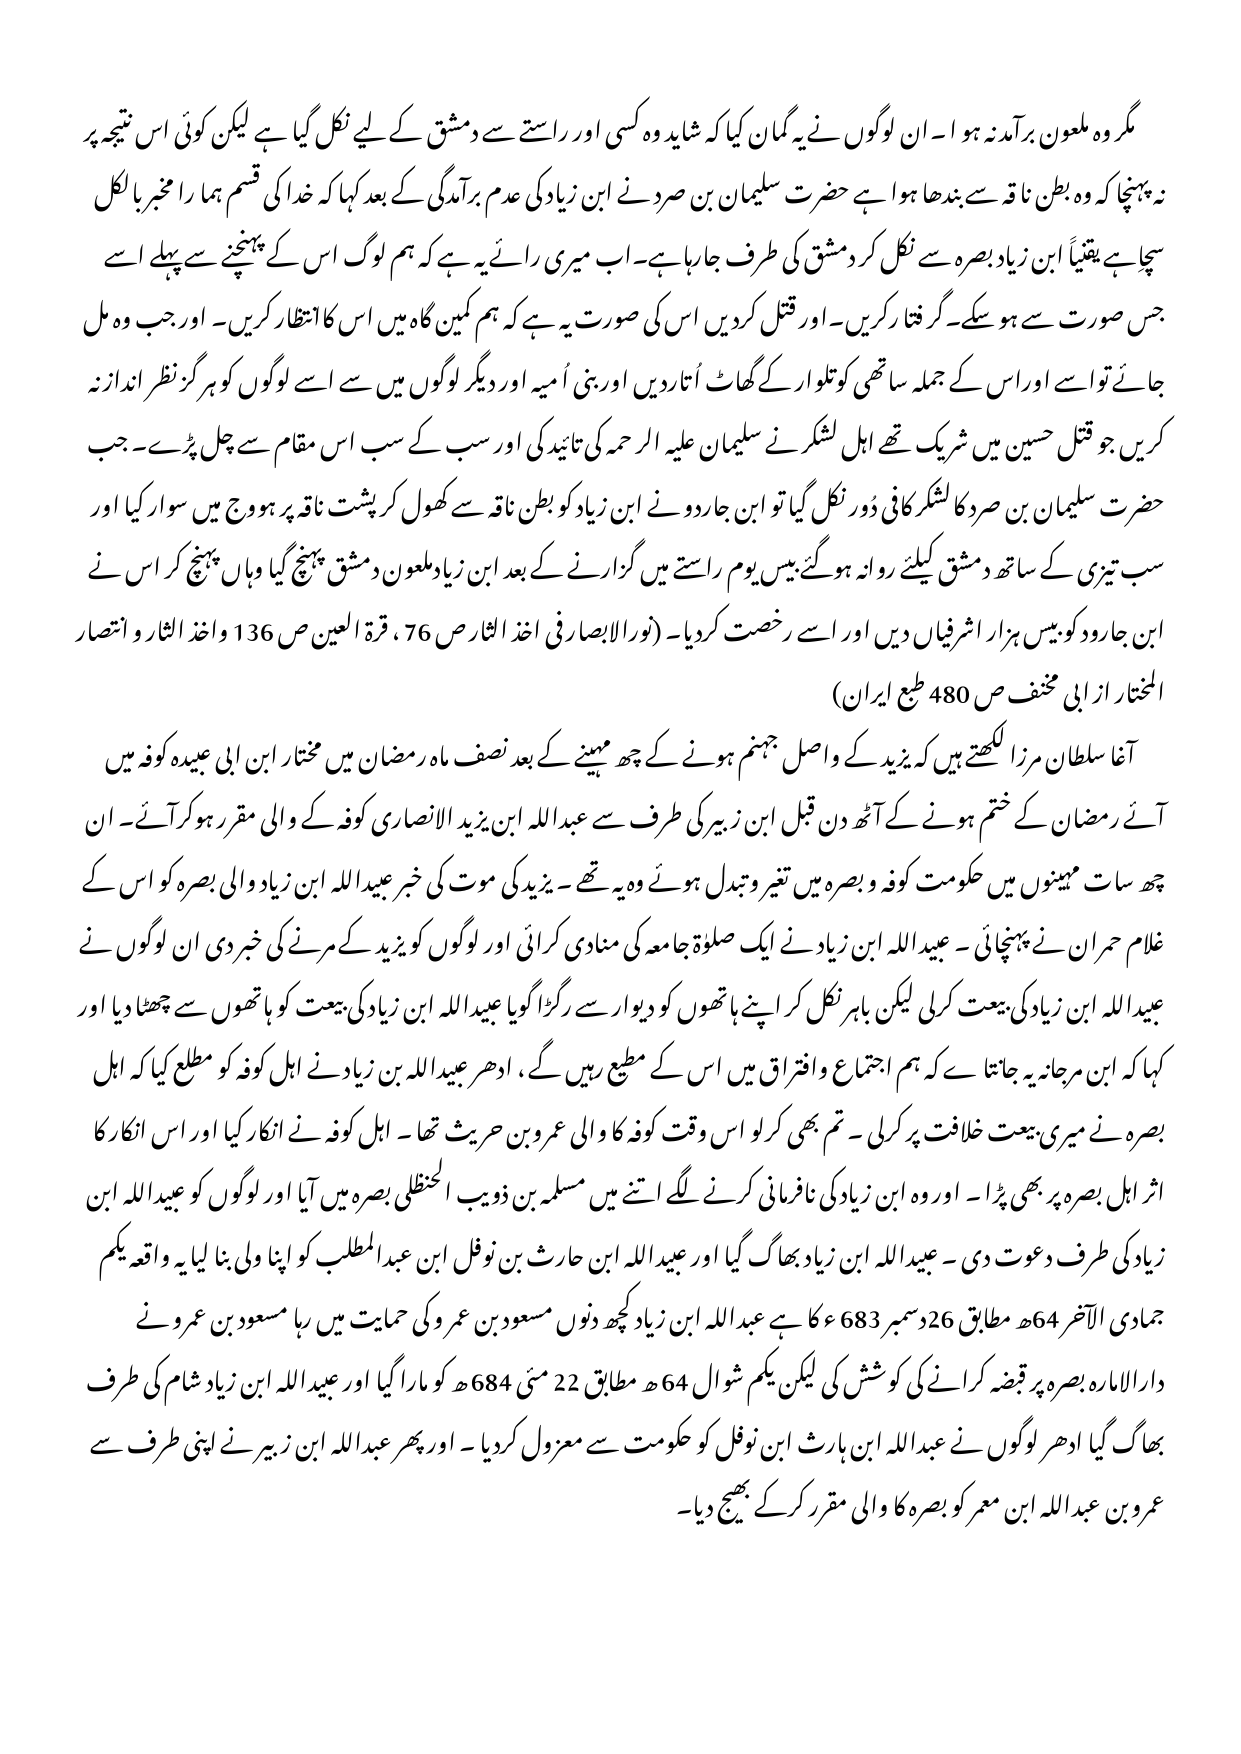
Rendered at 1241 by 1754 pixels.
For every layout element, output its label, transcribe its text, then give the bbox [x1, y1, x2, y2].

text مگر وہ ملعون برآمد نہ ہو ا ۔ان لوگوں نے یہ گمان کیا کہ شاید وہ کسی اور راستے سے دمشق کے لیے نکل گیا ہے لیکن کوئی اس نتیجہ پر نہ پہنچا کہ وہ بطن نا قہ سے بندھا ہوا ہے حضرت سلیمان بن صرد نے ابن زیاد کی عدم برآمدگی کے بعد کہا کہ خدا کی قسم ہما را مخبربالکل سچاِہے یقنیاََ ابن زیاد بصرہ سے نکل کر دمشق کی طرف جارہاہے۔اب میری رائے یہ ہے کہ ہم لوگ اس کے پہنچنے سے پہلے اسے جس صورت سے ہو سکے۔گر فتا رکریں۔اور قتل کردیں اس کی صورت یہ ہے کہ ہم کمین گاہ میں اس کاانتظار کریں۔ اور جب وہ مل جائے تواسے اوراس کے جملہ ساتھی کوتلوار کے گھاٹ اُ تاردیں اور بنی اُ میہ اور دیگر لوگوں میں سے اسے لوگوں کو ہر گز نظر انداز نہ کر یں جو قتل حسین میں شریک تھے اہل لشکر نے سلیمان علیہ الر حمہ کی تائید کی اور سب کے سب اس مقام سے چل پڑے۔ جب حضرت سلیمان بن صرد کالشکر کافی دُور نکل گیا تو ابن جاردو نے ابن زیاد کو بطن ناقہ سے کھول کر پشت ناقہ پر ہووج میں سوار کیا اور سب تیزی کے ساتھ دمشق کیلئے روانہ ہوگئے بیس یوم راستے میں گزارنے کے بعد ابن زیادملعون دمشق پہنچ گیا وہاں پہنچ کر اس نے ابن جارود کو بیس ہزار اشرفیاں دیں اور اسے رخصت کردیا۔ (نورالابصار فی اخذ الثار ص 76 ، قرة العین ص 136 واخذ الثار و انتصار المختار از ابی مخنف ص 480 طبع ایران) [75, 94, 1165, 719]
text آغا سلطان مرزا لکھتے ہیں کہ یزید کے واصل جہنم ہونے کے چھ مہینے کے بعد نصف ماہ رمضان میں مختار ابن ابی عبیدہ کوفہ میں آئے رمضان کے ختم ہونے کے آٹھ دن قبل ابن زبیر کی طرف سے عبداللہ ابن یزید الانصاری کوفہ کے والی مقرر ہوکرآئے۔ ان چھ سات مہینوں میں حکومت کوفہ و بصرہ میں تغیر و تبدل ہوئے وہ یہ تھے ۔ یزید کی موت کی خبر عبیداللہ ابن زیاد والی بصرہ کو اس کے غلام حمران نے پہنچائی ۔ عبیداللہ ابن زیاد نے ایک صلوٰة جامعہ کی منادی کرائی اور لوگوں کو یزید کے مرنے کی خبر دی ان لوگوں نے عبیداللہ ابن زیاد کی بیعت کرلی لیکن باہر نکل کر اپنے ہاتھوں کو دیوار سے رگڑا گویا عبیداللہ ابن زیاد کی بیعت کو ہاتھوں سے چھٹا دیا اور کہا کہ ابن مرجانہ یہ جانتا ے کہ ہم اجتماع وافتراق میں اس کے مطیع رہیں گے ، ادھر عبیداللہ بن زیاد نے اہل کوفہ کو مطلع کیا کہ اہل بصرہ نے میری بیعت خلافت پر کرلی ۔ تم بھی کرلو اس وقت کوفہ کا والی عمروبن حریث تھا ۔ اہل کوفہ نے انکار کیا اور اس انکار کا اثر اہل بصرہ پر بھی پڑا ۔ اور وہ ابن زیاد کی نافرمانی کرنے لگے اتنے میں مسلمہ بن ذویب الحنظلی بصرہ میں آیا اور لوگوں کو عبیداللہ ابن زیاد کی طرف دعوت دی ۔ عبیداللہ ابن زیاد بھاگ گیا اور عبیداللہ ابن حارث بن نوفل ابن عبدالمطلب کو اپنا ولی بنا لیا یہ واقعہ یکم جمادی الآخر 64ھ مطابق 26دسمبر 683 ء کا ہے عبداللہ ابن زیاد کچھ دنوں مسعود بن عمر و کی حمایت میں رہا مسعود بن عمرو نے دارالامارہ بصرہ پر قبضہ کرانے کی کوشش کی لیکن یکم شوال 64 ھ مطابق 22 مئی 684 ھ کو مارا گیا اور عبیداللہ ابن زیاد شام کی طرف بھاگ گیا ادھر لوگوں نے عبداللہ ابن ہارث ابن نوفل کو حکومت سے معزول کردیا ۔ اور پھر عبداللہ ابن زبیر نے اپنی طرف سے عمروبن عبداللہ ابن معمر کو بصرہ کا والی مقرر کرکے بھیج دیا۔ [75, 719, 1165, 1531]
